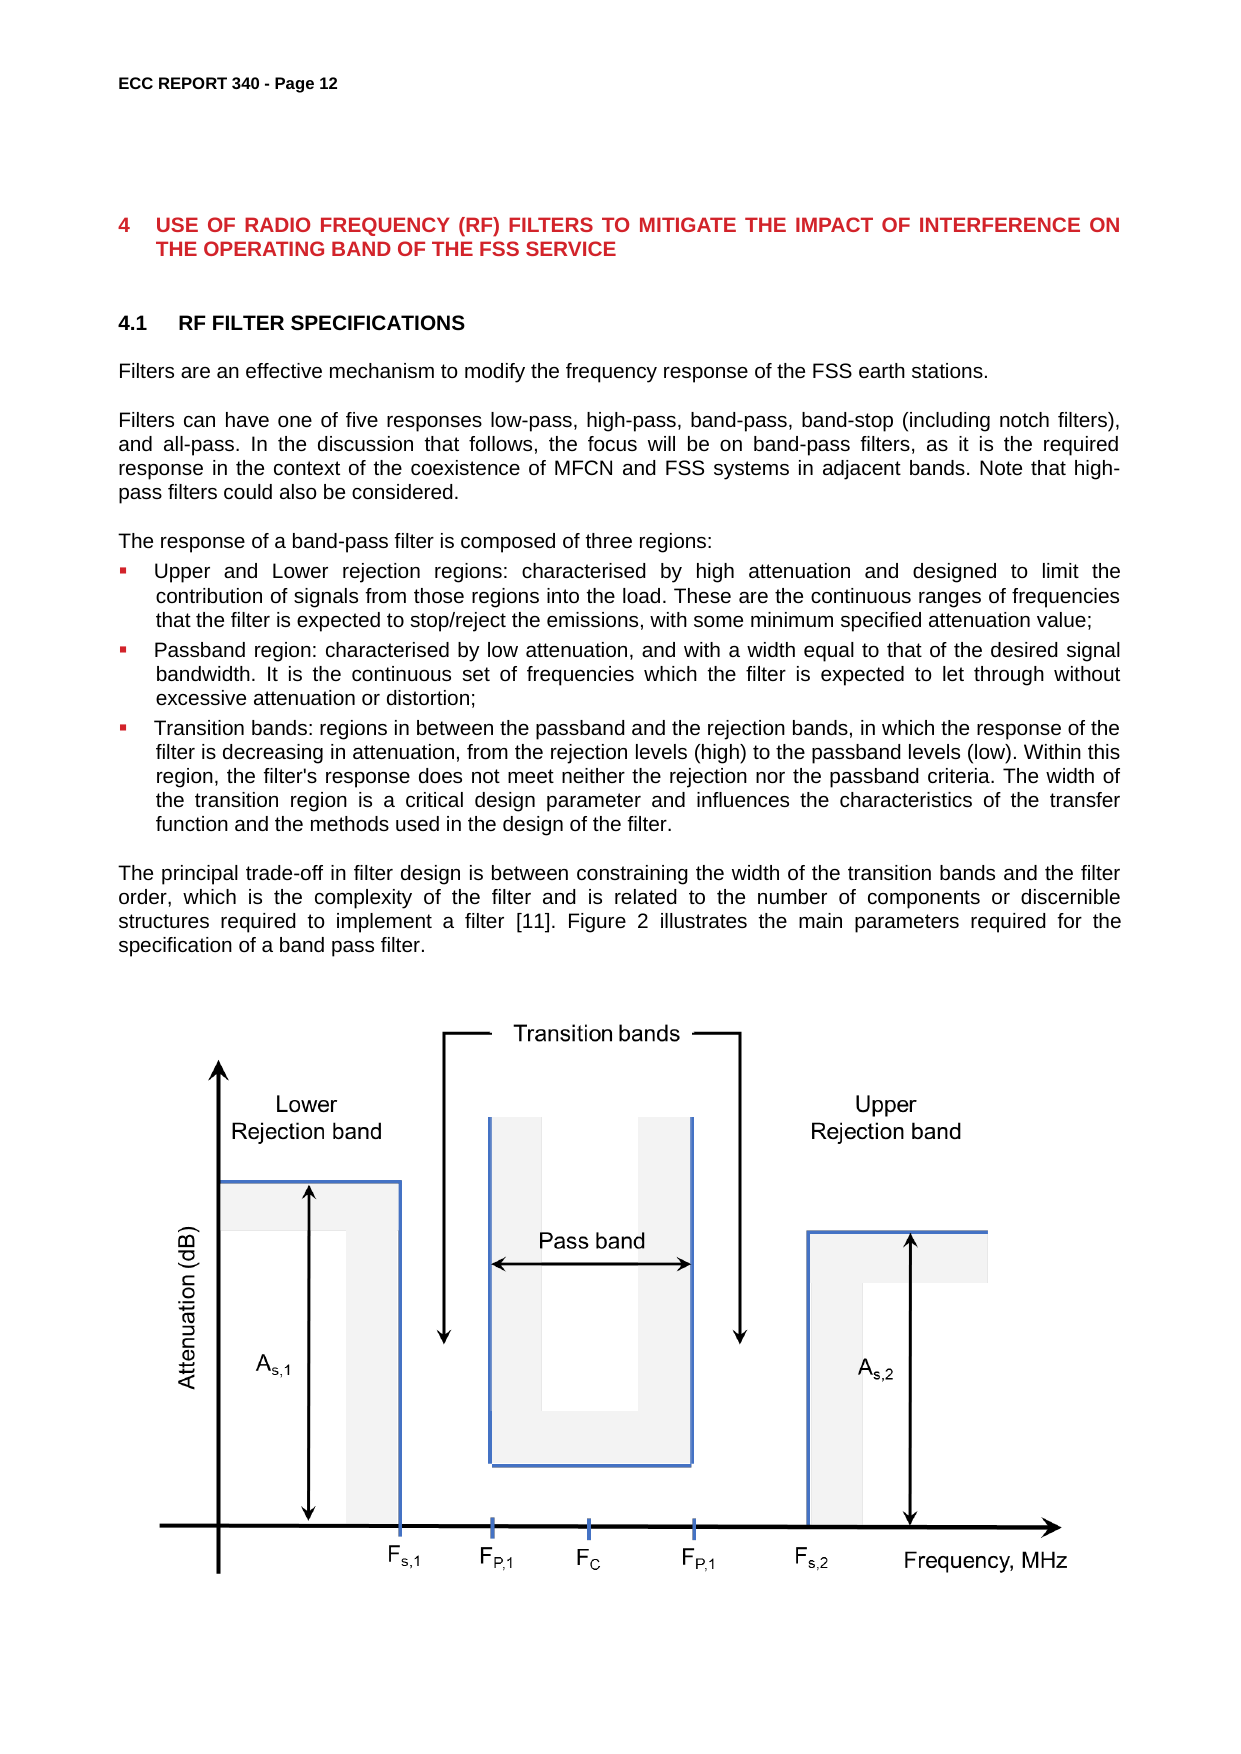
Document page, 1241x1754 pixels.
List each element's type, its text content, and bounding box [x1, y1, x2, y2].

subtitle Use of radio frequency (RF) filters to mitigate the impact of interference on the operating band of the FSS service [118, 212, 1122, 260]
text The principal trade-off in filter design is between constraining the width of the transition bands and the filter order, which is the complexity of the filter and is related to the number of components or discernible structures required to implement a filter [11]. Figure 2 illustrates the main parameters required for the specification of a band pass filter. [118, 861, 1122, 957]
text Filters can have one of five responses low-pass, high-pass, band-pass, band-stop (including notch filters), and all-pass. In the discussion that follows, the focus will be on band-pass filters, as it is the required response in the context of the coexistence of MFCN and FSS systems in adjacent bands. Note that high-pass filters could also be considered. [118, 408, 1122, 504]
text Passband region: characterised by low attenuation, and with a width equal to that of the desired signal bandwidth. It is the continuous set of frequencies which the filter is expected to let through without excessive attenuation or distortion; [118, 638, 1122, 709]
text Transition bands: regions in between the passband and the rejection bands, in which the response of the filter is decreasing in attenuation, from the rejection levels (high) to the passband levels (low). Within this region, the filter's response does not meet neither the rejection nor the passband criteria. The width of the transition region is a critical design parameter and influences the characteristics of the transfer function and the methods used in the design of the filter. [118, 716, 1122, 836]
list RF filter Specifications [118, 310, 1122, 334]
text The response of a band-pass filter is composed of three regions: [118, 529, 1122, 553]
text Upper and Lower rejection regions: characterised by high attenuation and designed to limit the contribution of signals from those regions into the load. These are the continuous ranges of frequencies that the filter is expected to stop/reject the emissions, with some minimum specified attenuation value; [118, 559, 1122, 631]
text Filters are an effective mechanism to modify the frequency response of the FSS earth stations. [118, 359, 1122, 383]
picture [157, 1011, 1083, 1587]
